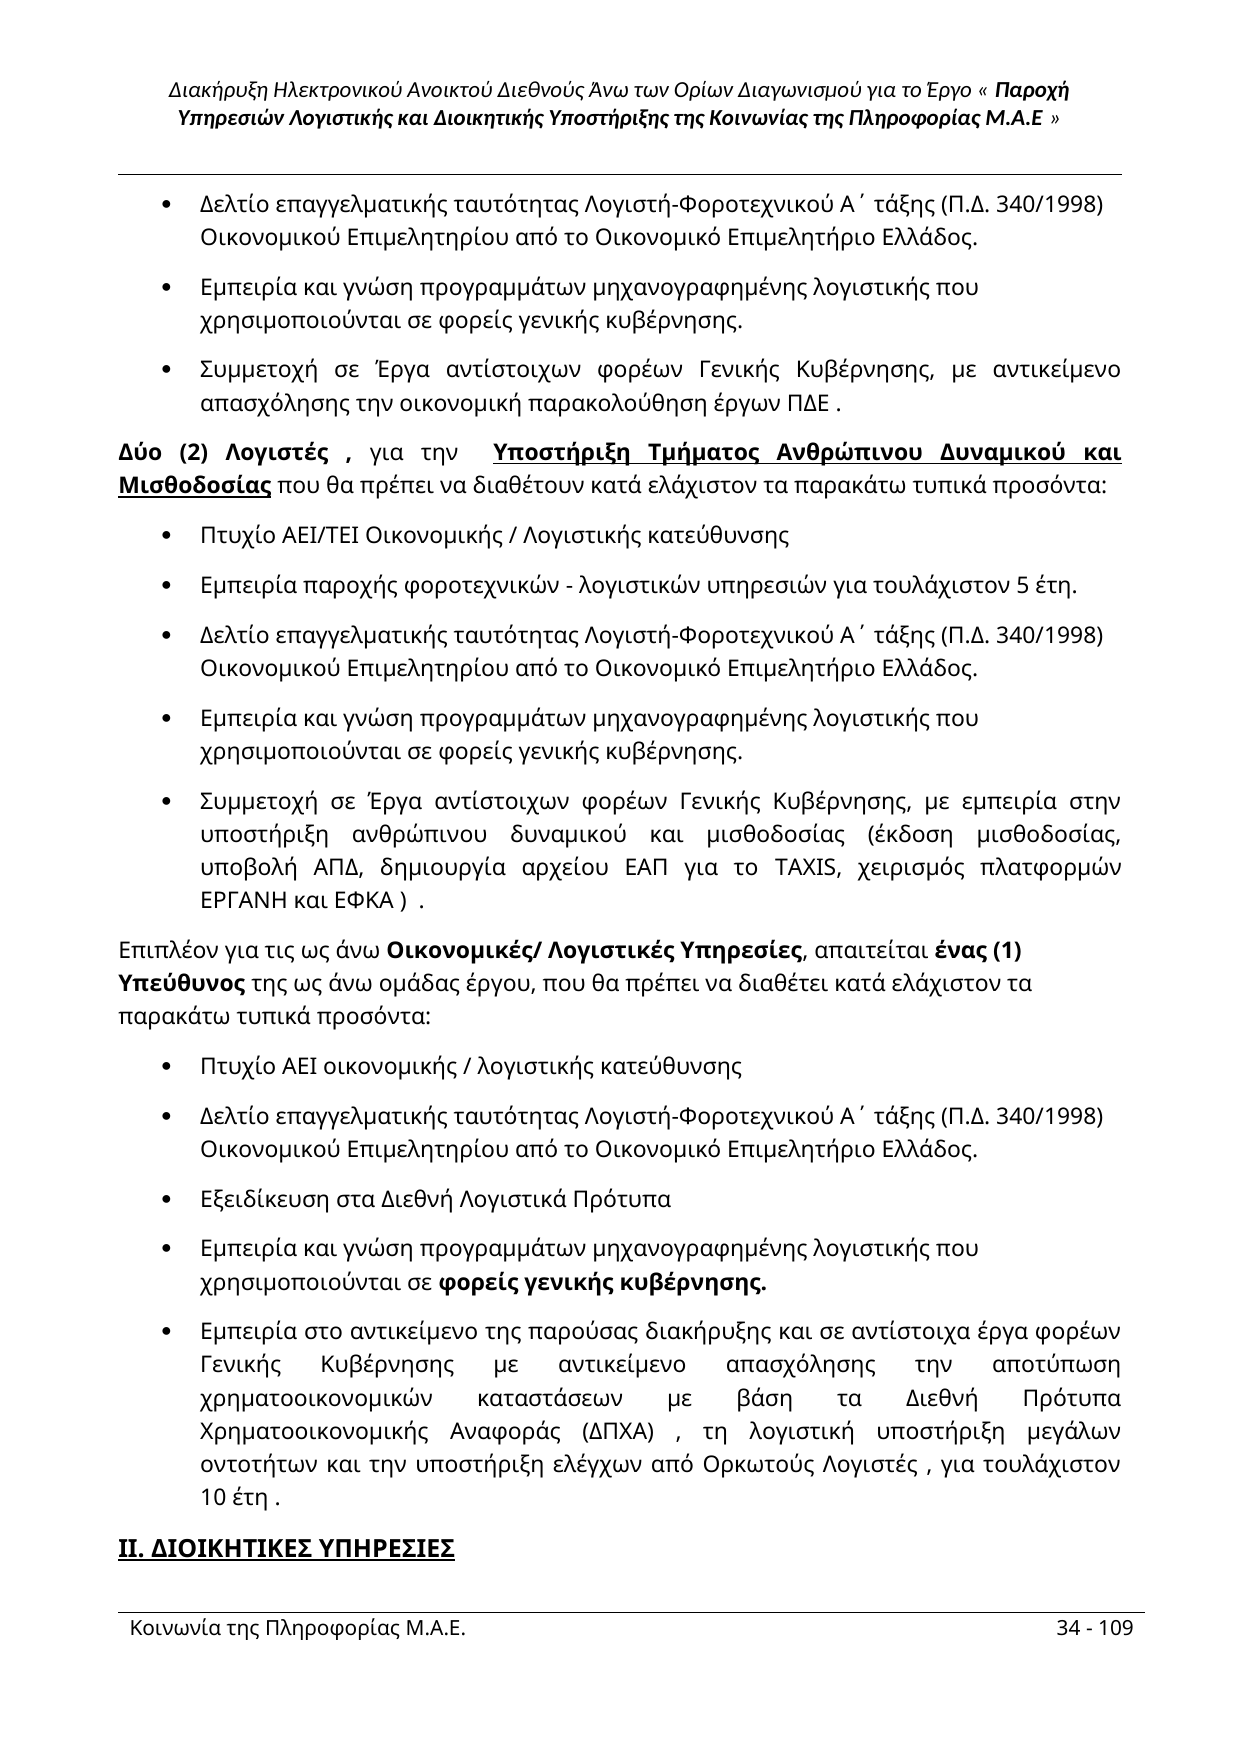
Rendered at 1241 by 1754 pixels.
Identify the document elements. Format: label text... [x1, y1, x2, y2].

list Εμπειρία παροχής φοροτεχνικών - λογιστικών υπηρεσιών για τουλάχιστον 5 έτη. [162, 569, 1122, 600]
list Εξειδίκευση στα Διεθνή Λογιστικά Πρότυπα [162, 1183, 1122, 1214]
list Πτυχίο ΑΕΙ οικονομικής / λογιστικής κατεύθυνσης [162, 1050, 1122, 1081]
text ΙΙ. ΔΙΟΙΚΗΤΙΚΕΣ ΥΠΗΡΕΣΙΕΣ [118, 1531, 1122, 1565]
list Συμμετοχή σε Έργα αντίστοιχων φορέων Γενικής Κυβέρνησης, με αντικείμενο απασχόλησης την οικονομική παρακολούθηση έργων ΠΔΕ . [162, 353, 1122, 418]
list Εμπειρία και γνώση προγραμμάτων μηχανογραφημένης λογιστικής που χρησιμοποιούνται σε φορείς γενικής κυβέρνησης. [162, 1232, 1122, 1297]
list Εμπειρία και γνώση προγραμμάτων μηχανογραφημένης λογιστικής που χρησιμοποιούνται σε φορείς γενικής κυβέρνησης. [162, 271, 1122, 335]
list Δελτίο επαγγελματικής ταυτότητας Λογιστή-Φοροτεχνικού Α΄ τάξης (Π.Δ. 340/1998) Οικονομικού Επιμελητηρίου από το Οικονομικό Επιμελητήριο Ελλάδος. [162, 619, 1122, 683]
list Δελτίο επαγγελματικής ταυτότητας Λογιστή-Φοροτεχνικού Α΄ τάξης (Π.Δ. 340/1998) Οικονομικού Επιμελητηρίου από το Οικονομικό Επιμελητήριο Ελλάδος. [162, 188, 1122, 252]
list Εμπειρία στο αντικείμενο της παρούσας διακήρυξης και σε αντίστοιχα έργα φορέων Γενικής Κυβέρνησης με αντικείμενο απασχόλησης την αποτύπωση χρηματοοικονομικών καταστάσεων με βάση τα Διεθνή Πρότυπα Χρηματοοικονομικής Αναφοράς (ΔΠΧΑ) , τη λογιστική υποστήριξη μεγάλων οντοτήτων και την υποστήριξη ελέγχων από Ορκωτούς Λογιστές , για τουλάχιστον 10 έτη . [162, 1315, 1122, 1512]
text Δύο (2) Λογιστές , για την Υποστήριξη Τμήματος Ανθρώπινου Δυναμικού και Μισθοδοσίας που θα πρέπει να διαθέτουν κατά ελάχιστον τα παρακάτω τυπικά προσόντα: [118, 436, 1122, 501]
list Πτυχίο ΑΕΙ/ΤΕΙ Οικονομικής / Λογιστικής κατεύθυνσης [162, 519, 1122, 551]
list Συμμετοχή σε Έργα αντίστοιχων φορέων Γενικής Κυβέρνησης, με εμπειρία στην υποστήριξη ανθρώπινου δυναμικού και μισθοδοσίας (έκδοση μισθοδοσίας, υποβολή ΑΠΔ, δημιουργία αρχείου ΕΑΠ για το TAXIS, χειρισμός πλατφορμών ΕΡΓΑΝΗ και ΕΦΚΑ ) . [162, 785, 1122, 915]
text Επιπλέον για τις ως άνω Οικονομικές/ Λογιστικές Υπηρεσίες, απαιτείται ένας (1) Υπεύθυνος της ως άνω ομάδας έργου, που θα πρέπει να διαθέτει κατά ελάχιστον τα παρακάτω τυπικά προσόντα: [118, 934, 1122, 1031]
list Δελτίο επαγγελματικής ταυτότητας Λογιστή-Φοροτεχνικού Α΄ τάξης (Π.Δ. 340/1998) Οικονομικού Επιμελητηρίου από το Οικονομικό Επιμελητήριο Ελλάδος. [162, 1100, 1122, 1164]
list Εμπειρία και γνώση προγραμμάτων μηχανογραφημένης λογιστικής που χρησιμοποιούνται σε φορείς γενικής κυβέρνησης. [162, 702, 1122, 766]
